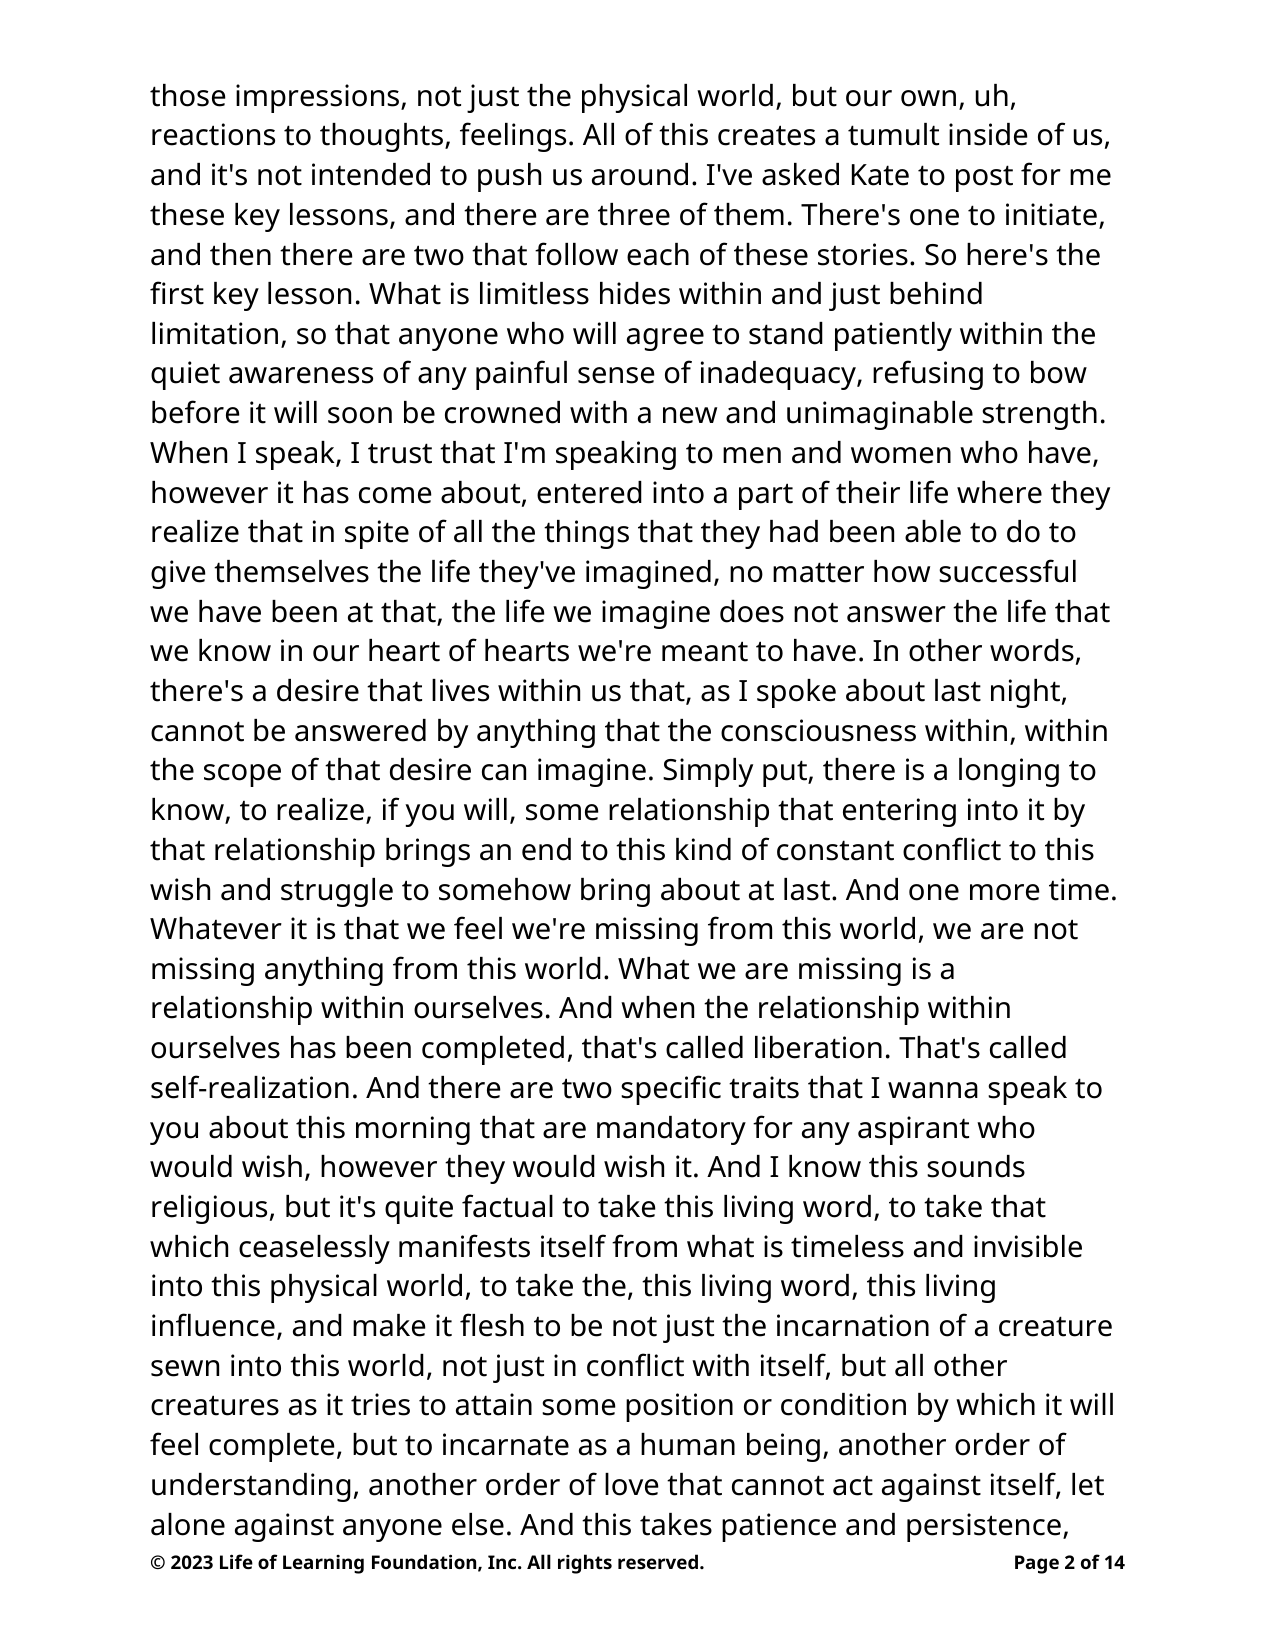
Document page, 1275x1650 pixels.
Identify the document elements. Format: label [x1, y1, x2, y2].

text [150, 75, 1125, 1543]
